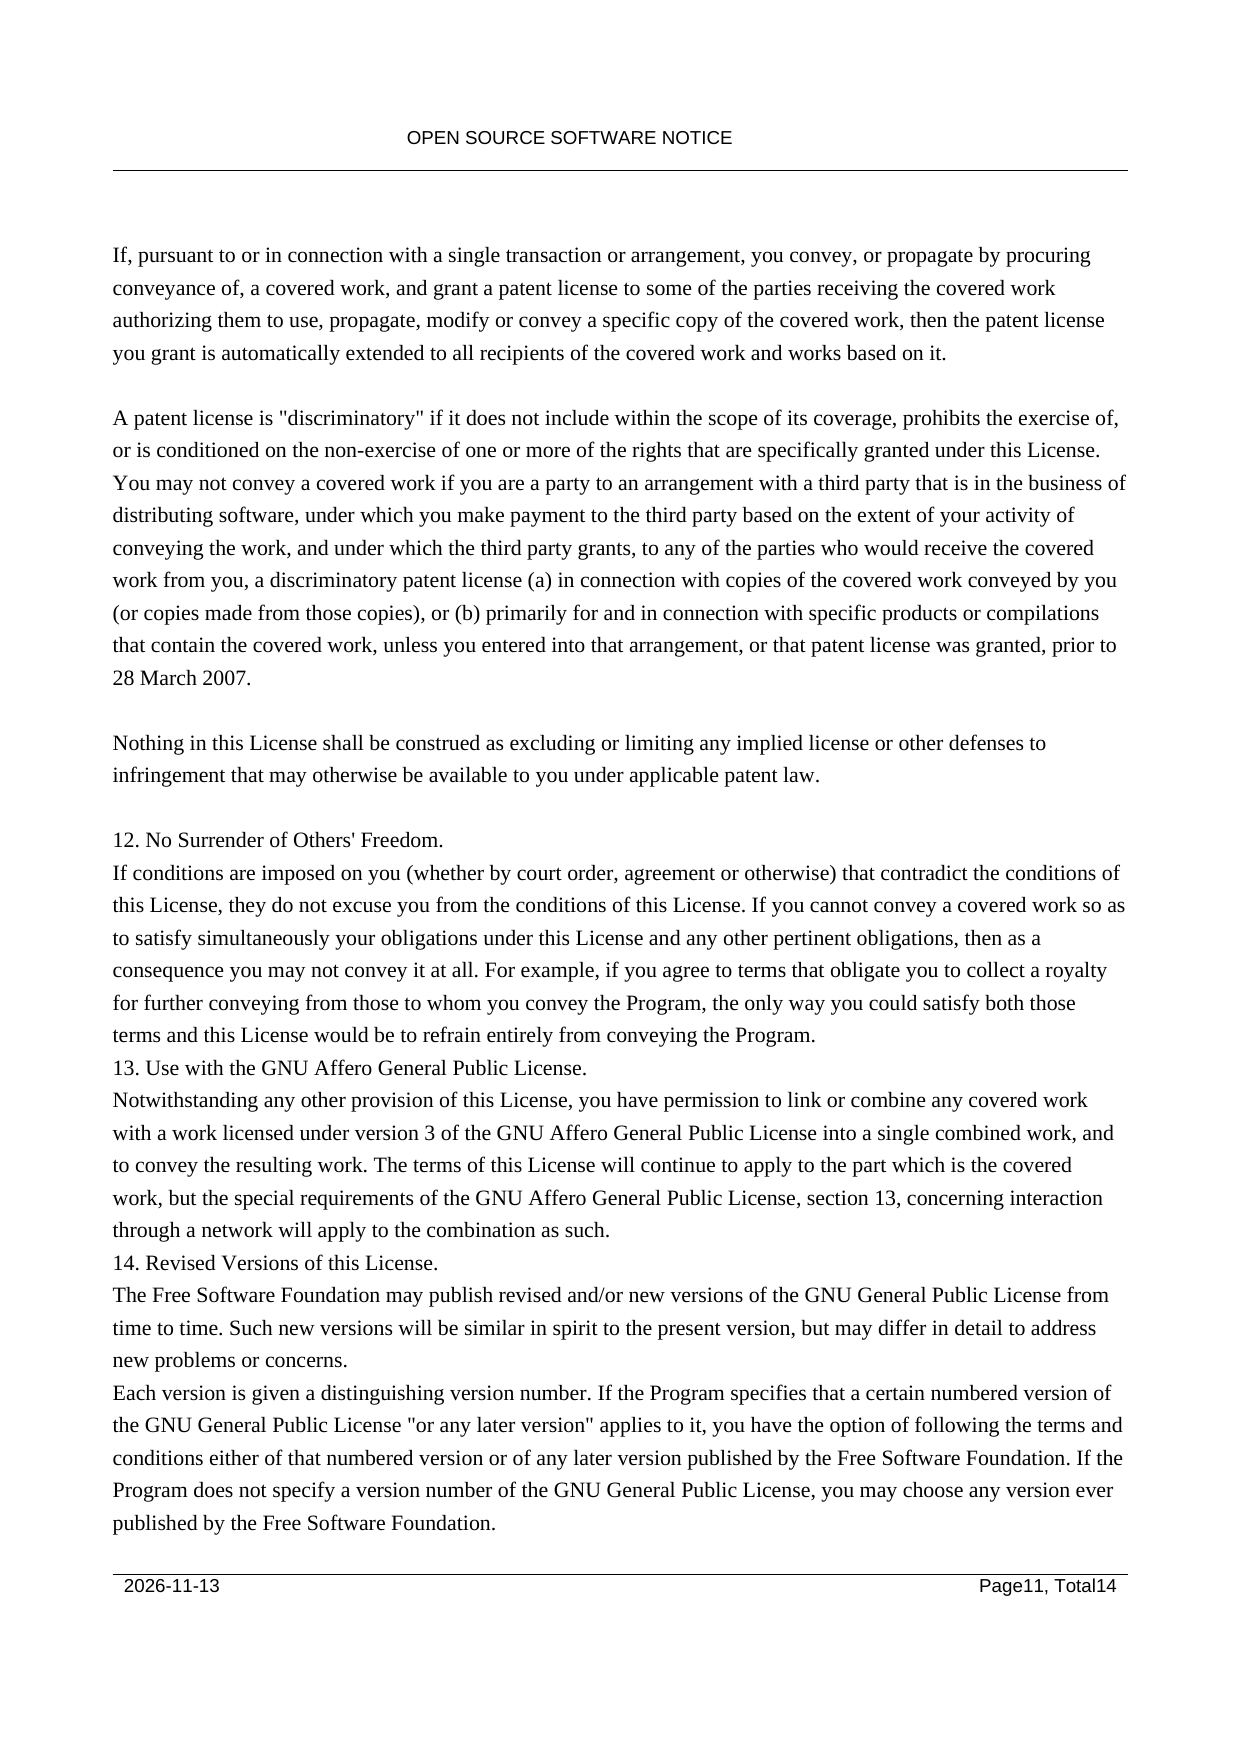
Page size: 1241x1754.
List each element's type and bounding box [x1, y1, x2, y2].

text [112, 206, 1128, 1539]
